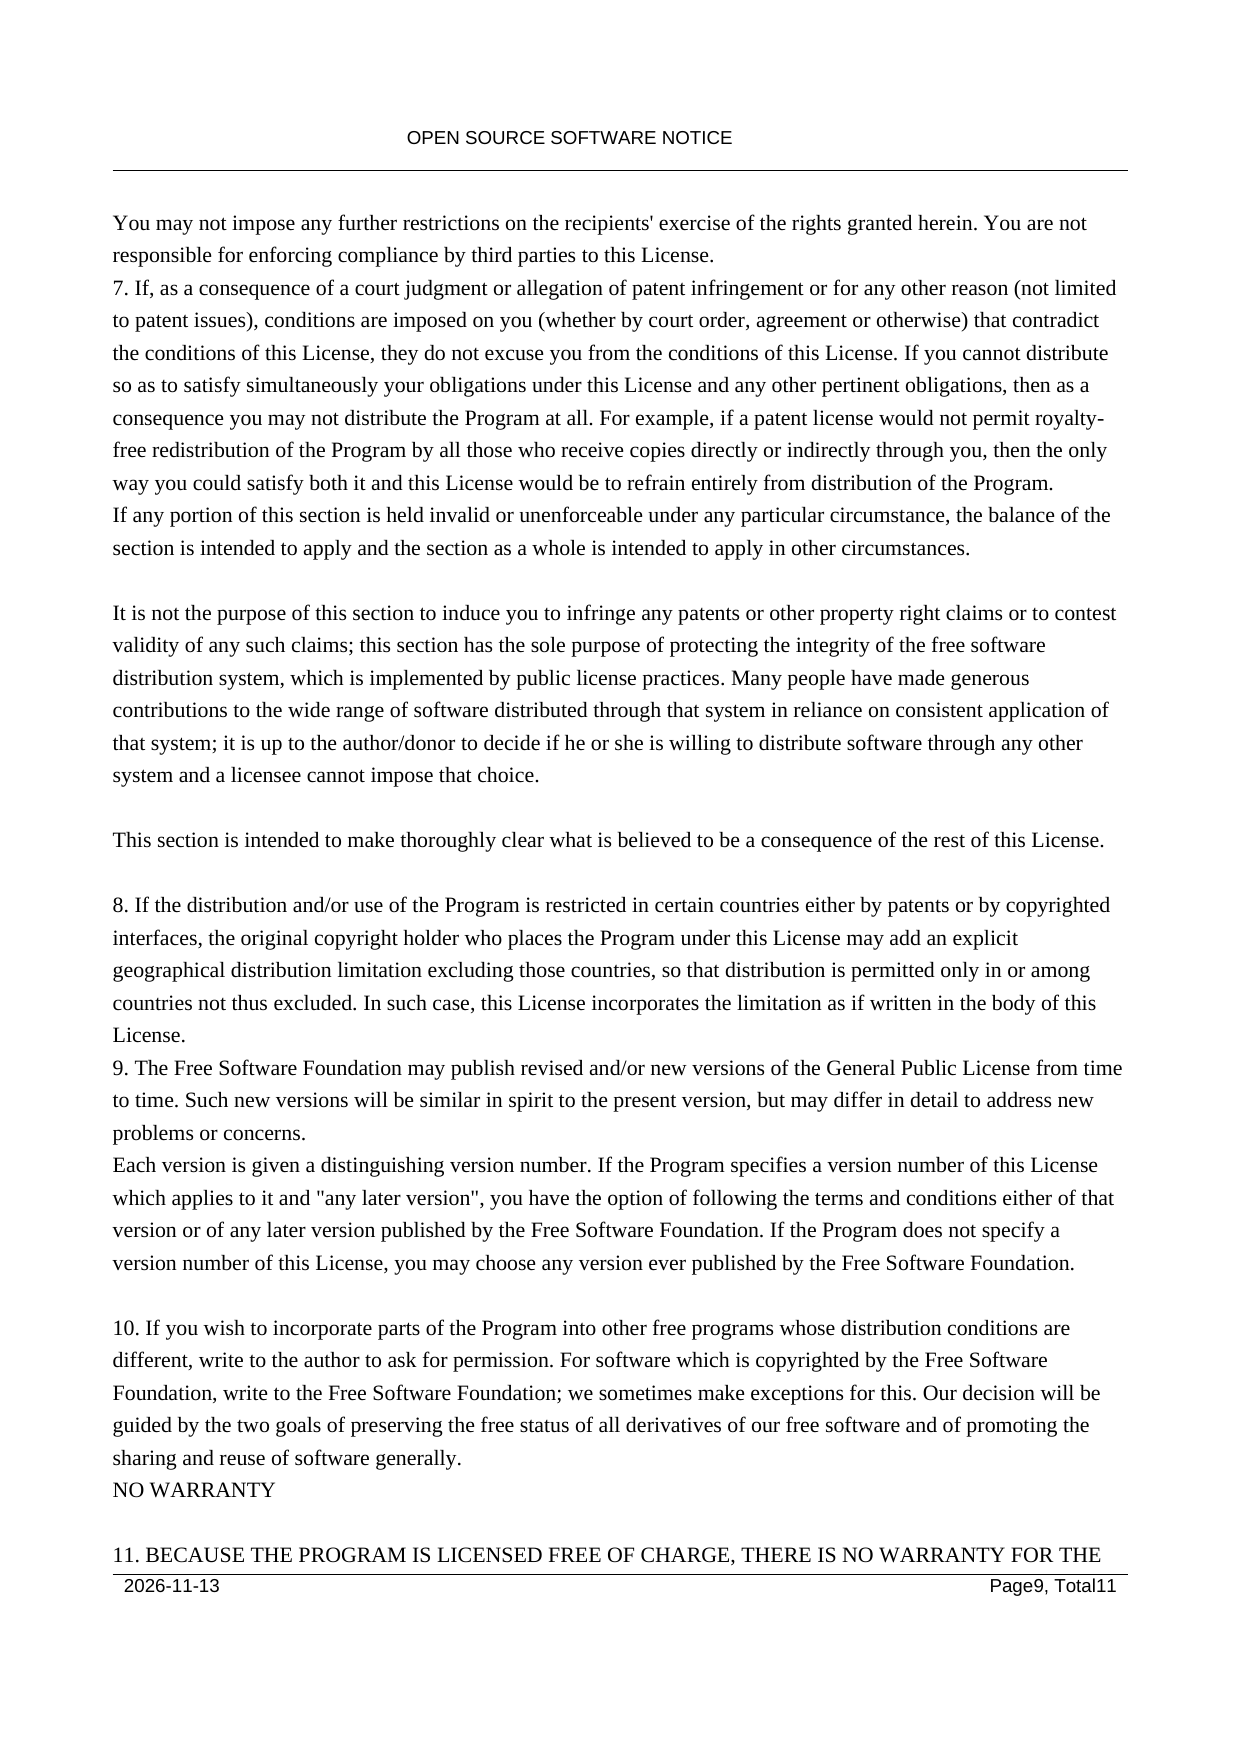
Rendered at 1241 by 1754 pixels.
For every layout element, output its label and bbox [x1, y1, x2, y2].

text [112, 206, 1128, 1571]
